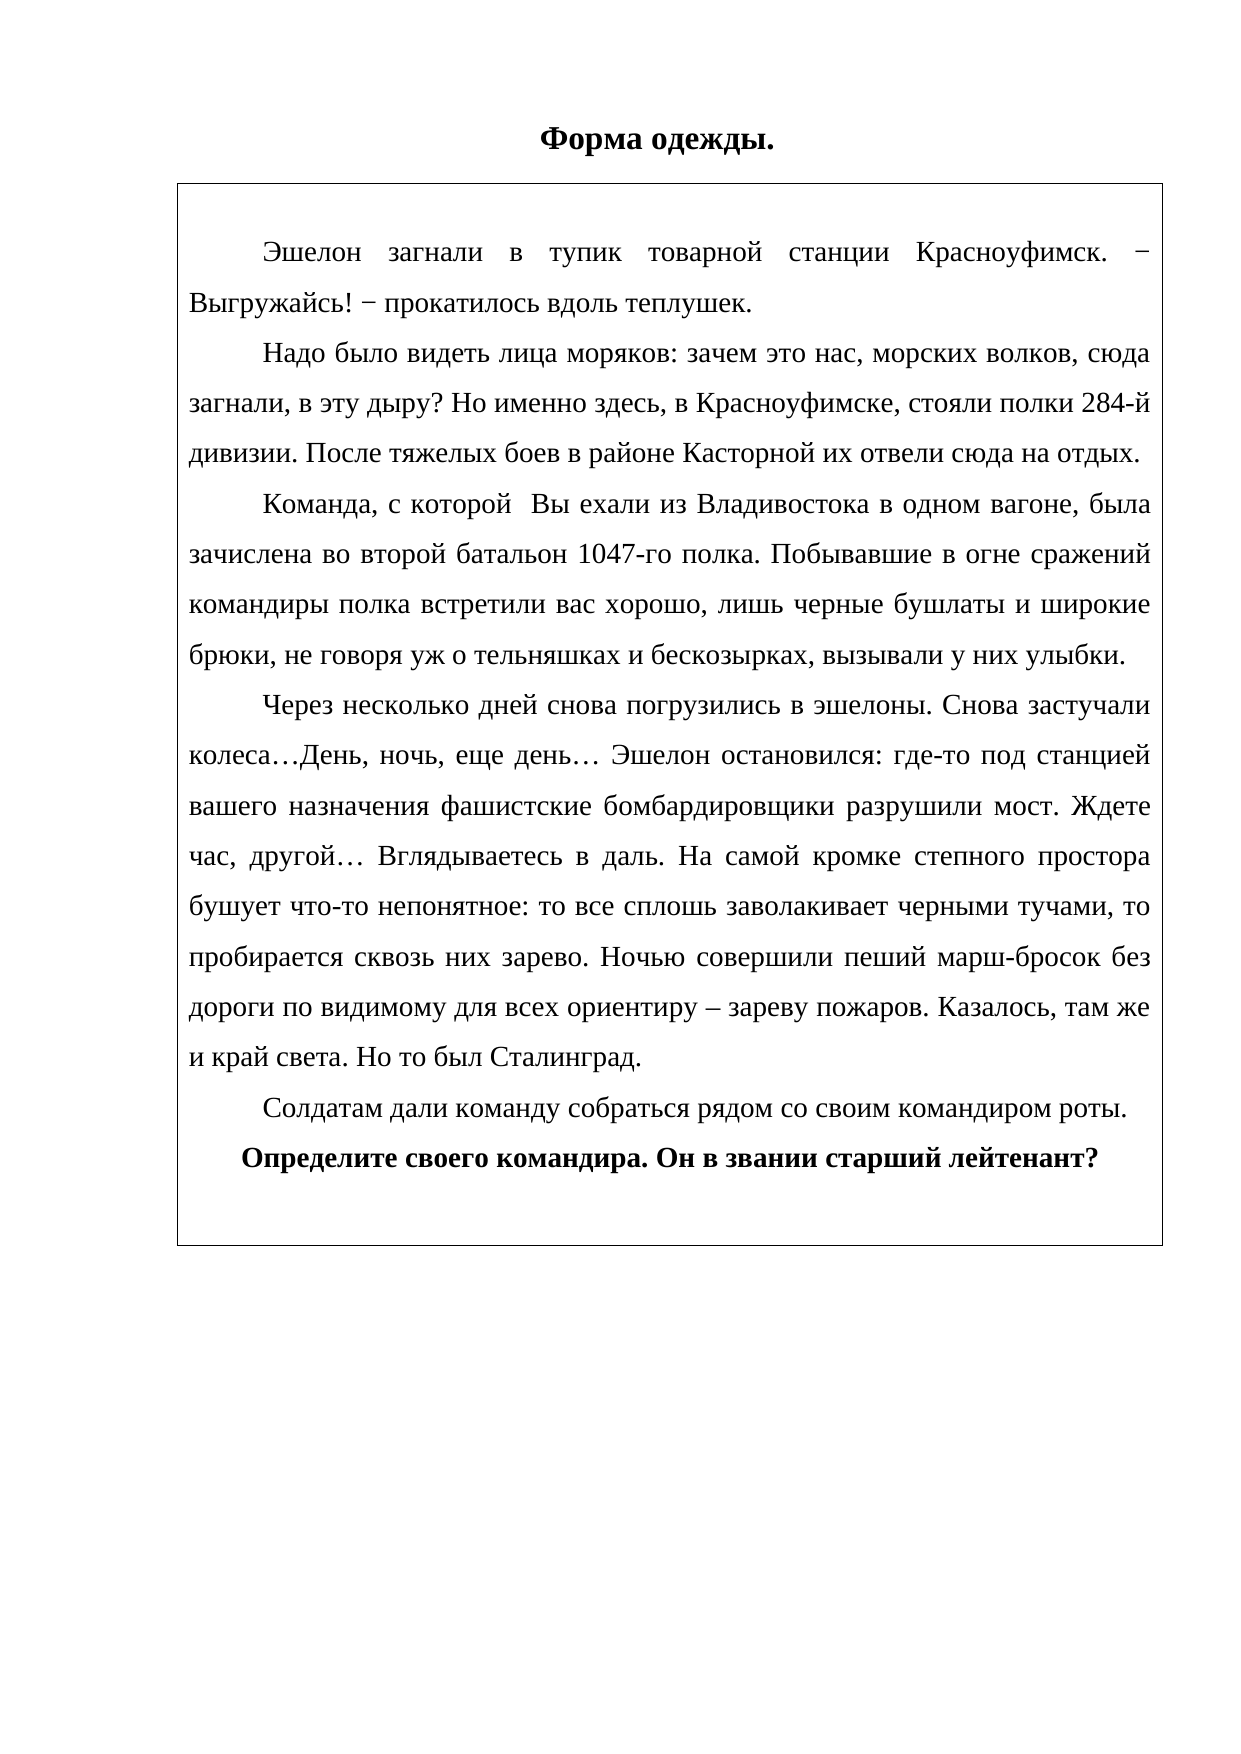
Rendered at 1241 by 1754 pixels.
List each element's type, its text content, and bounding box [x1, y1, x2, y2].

table_header Эшелон загнали в тупик товарной станции Красноуфимск. − Выгружайсь! − прокатилось вдоль теплушек. Надо было видеть лица моряков: зачем это нас, морских волков, сюда загнали, в эту дыру? Но именно здесь, в Красноуфимске, стояли полки 284-й дивизии. После тяжелых боев в районе Касторной их отвели сюда на отдых. Команда, с которой Вы ехали из Владивостока в одном вагоне, была зачислена во второй батальон 1047-го полка. Побывавшие в огне сражений командиры полка встретили вас хорошо, лишь черные бушлаты и широкие брюки, не говоря уж о тельняшках и бескозырках, вызывали у них улыбки. Через несколько дней снова погрузились в эшелоны. Снова застучали колеса…День, ночь, еще день… Эшелон остановился: где-то под станцией вашего назначения фашистские бомбардировщики разрушили мост. Ждете час, другой… Вглядываетесь в даль. На самой кромке степного простора бушует что-то непонятное: то все сплошь заволакивает черными тучами, то пробирается сквозь них зарево. Ночью совершили пеший марш-бросок без дороги по видимому для всех ориентиру – зареву пожаров. Казалось, там же и край света. Но то был Сталинград. Солдатам дали команду собраться рядом со своим командиром роты. Определите своего командира. Он в звании старший лейтенант? [178, 184, 1162, 1245]
list Форма одежды. [162, 118, 1152, 156]
